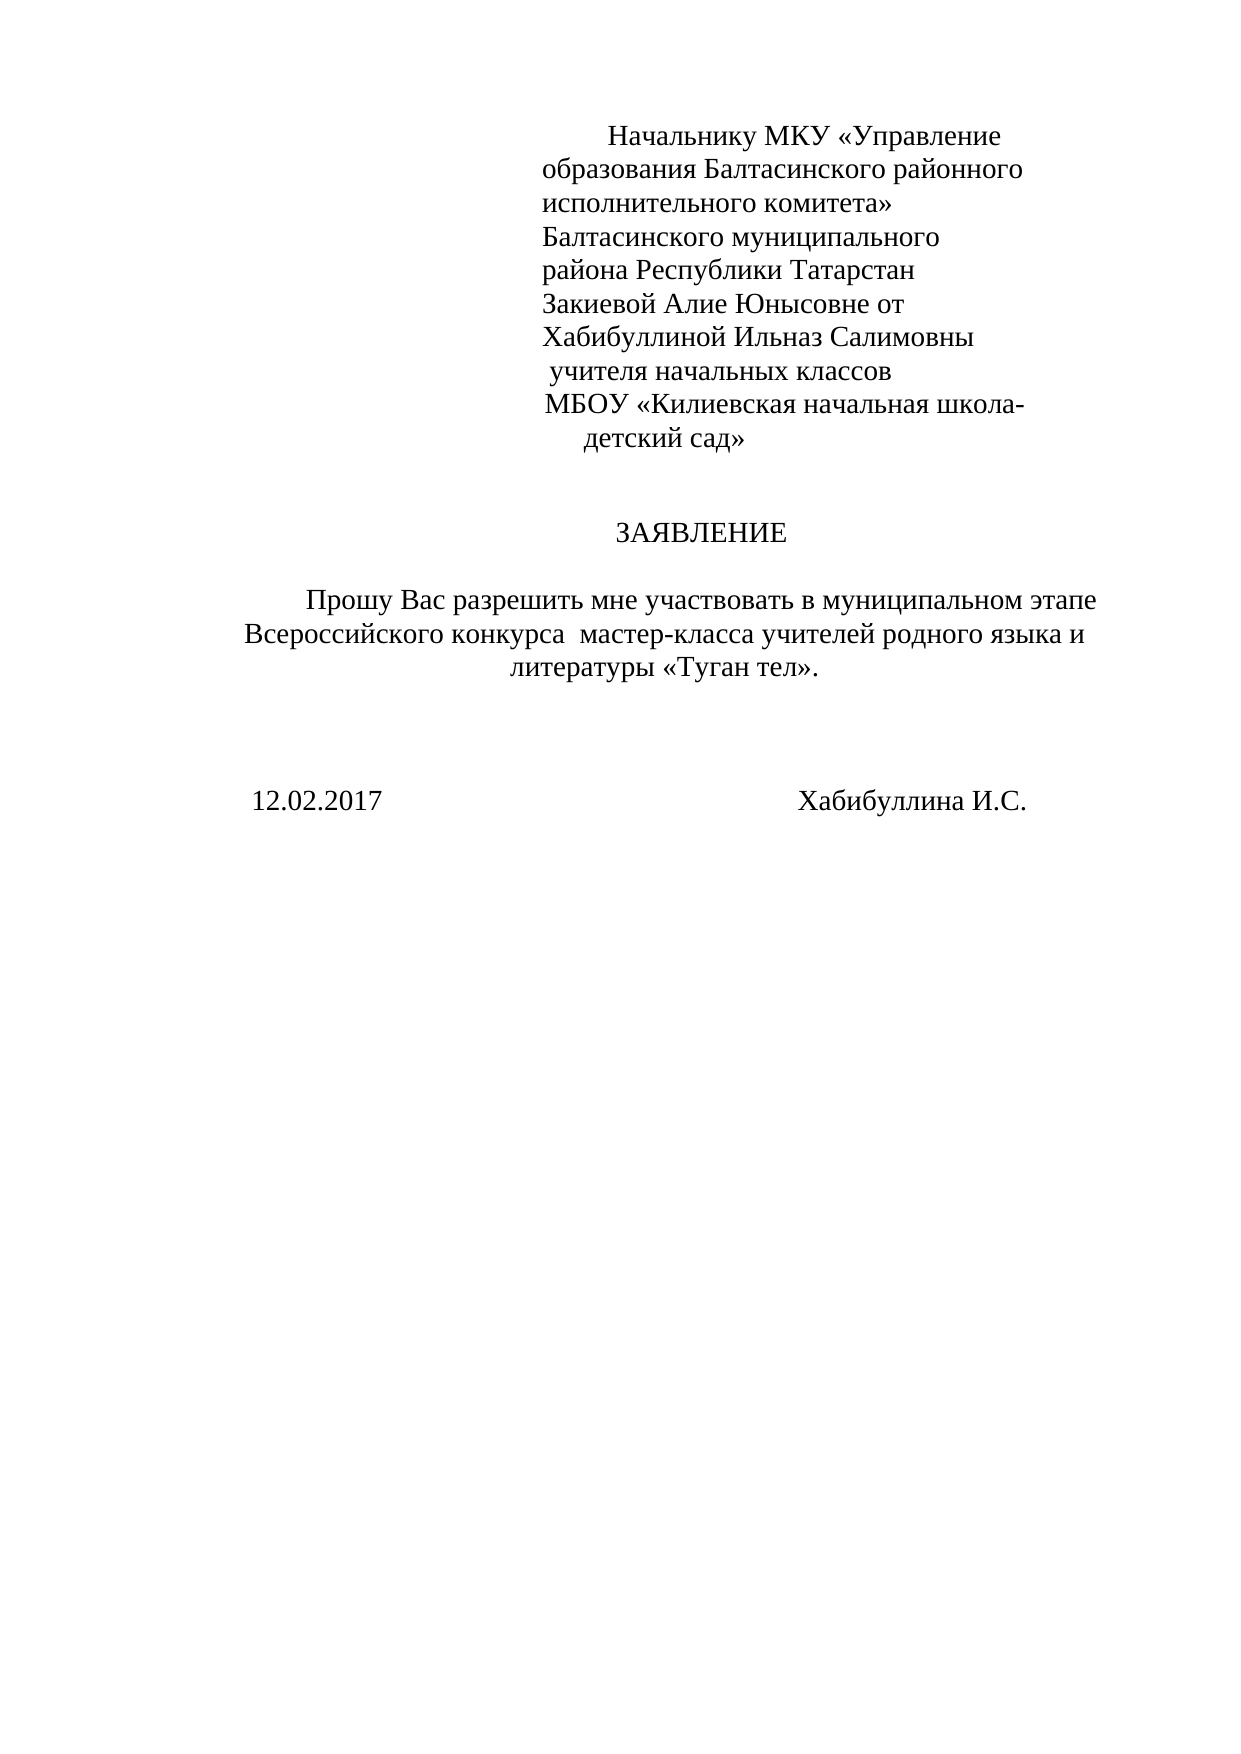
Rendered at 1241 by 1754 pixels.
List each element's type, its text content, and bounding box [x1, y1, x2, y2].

text Начальнику МКУ «Управление [177, 118, 1152, 152]
list ЗАЯВЛЕНИЕ [177, 515, 1152, 549]
text Закиевой Алие Юнысовне от [177, 286, 1152, 319]
text Балтасинского муниципального [177, 219, 1152, 252]
list 12.02.2017 Хабибуллина И.С. [177, 783, 1152, 817]
list Прошу Вас разрешить мне участвовать в муниципальном этапе Всероссийского конкурса мастер-класса учителей родного языка и литературы «Туган тел». [177, 582, 1152, 683]
text образования Балтасинского районного [177, 152, 1152, 185]
text района Республики Татарстан [177, 252, 1152, 286]
text Хабибуллиной Ильназ Салимовны [177, 319, 1152, 353]
text исполнительного комитета» [177, 185, 1152, 219]
text МБОУ «Килиевская начальная школа- детский сад» [177, 386, 1152, 453]
text учителя начальных классов [177, 353, 1152, 386]
